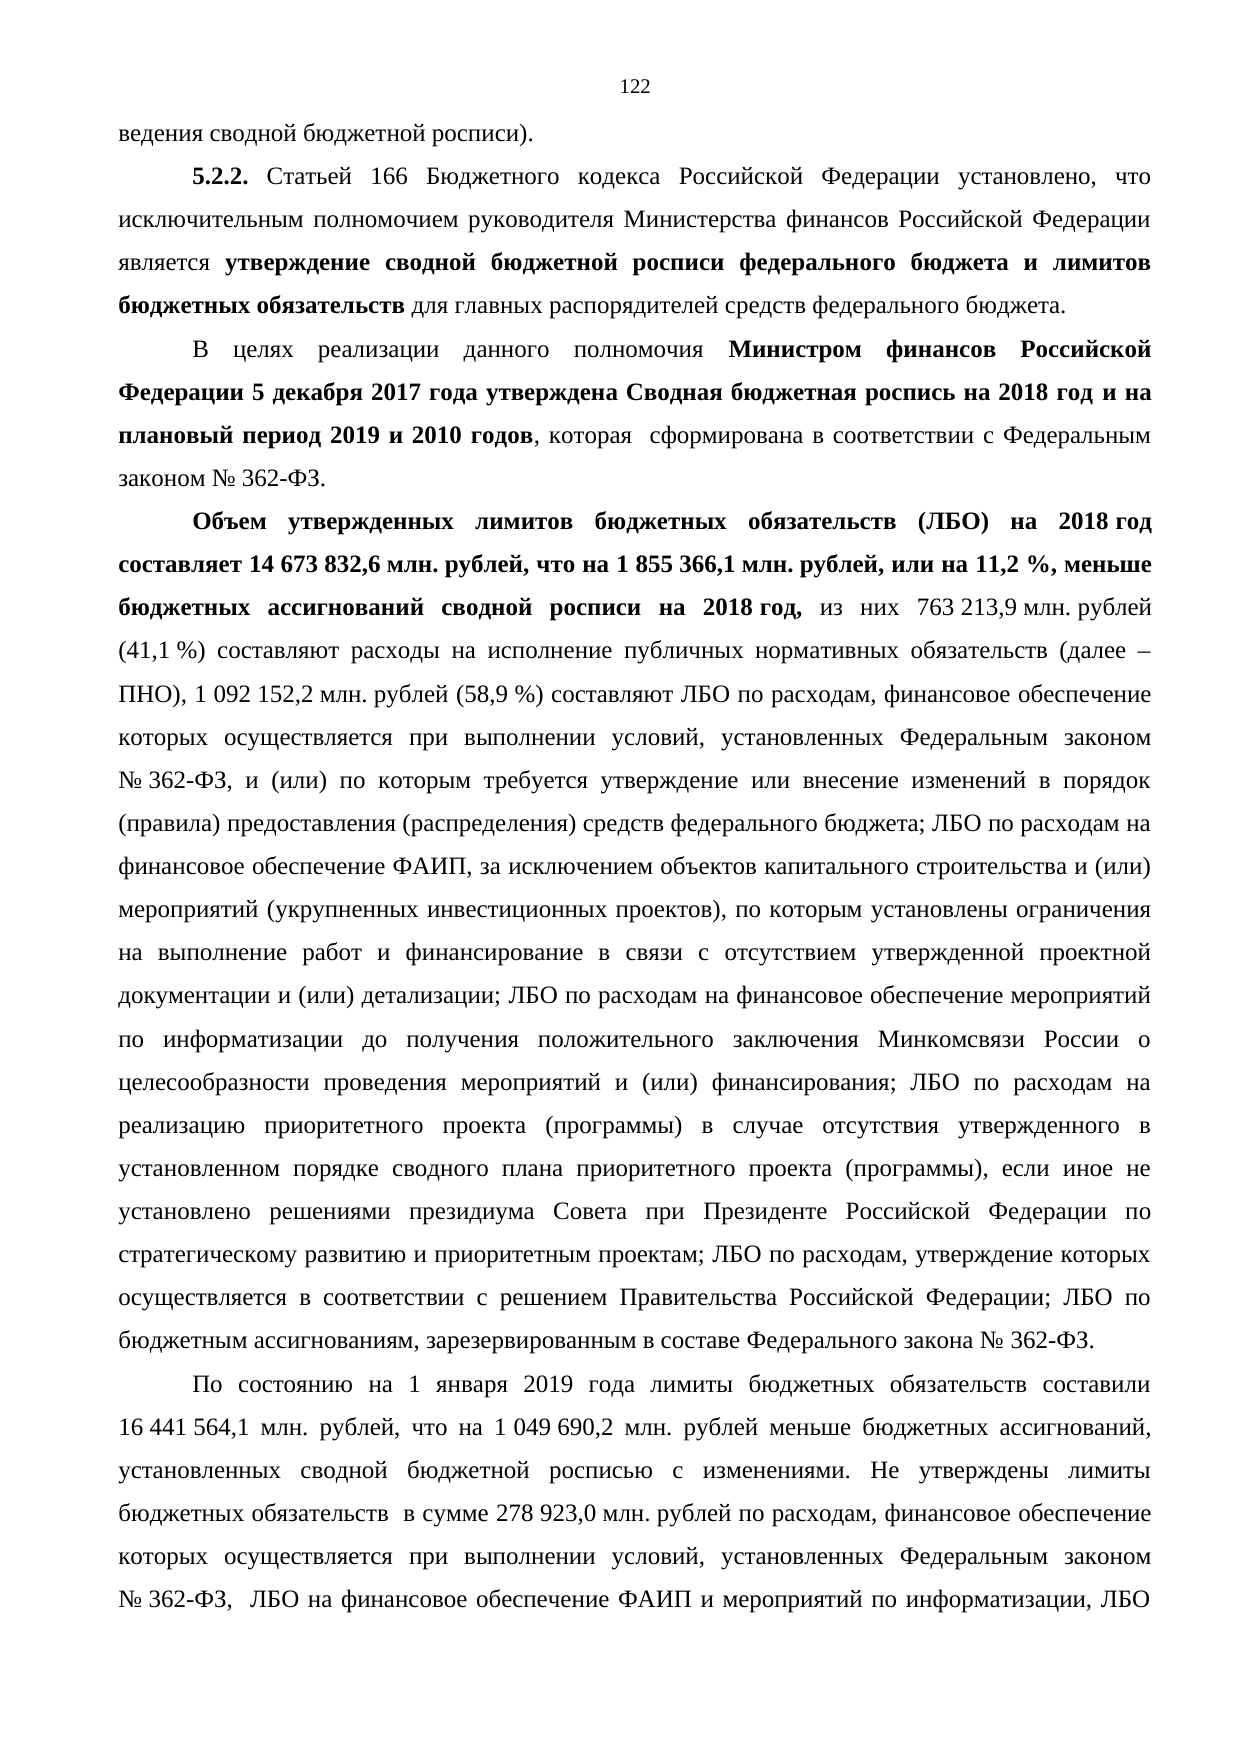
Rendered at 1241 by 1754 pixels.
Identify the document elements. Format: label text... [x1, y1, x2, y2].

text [118, 118, 1152, 147]
text Объем утвержденных лимитов бюджетных обязательств (ЛБО) на 2018 год составляет 14 673 832,6 млн. рублей, что на 1 855 366,1 млн. рублей, или на 11,2 %, меньше бюджетных ассигнований сводной росписи на 2018 год, из них 763 213,9 млн. рублей (41,1 %) составляют расходы на исполнение публичных нормативных обязательств (далее – ПНО), 1 092 152,2 млн. рублей (58,9 %) составляют ЛБО по расходам, финансовое обеспечение которых осуществляется при выполнении условий, установленных Федеральным законом № 362-ФЗ, и (или) по которым требуется утверждение или внесение изменений в порядок (правила) предоставления (распределения) средств федерального бюджета; ЛБО по расходам на финансовое обеспечение ФАИП, за исключением объектов капитального строительства и (или) мероприятий (укрупненных инвестиционных проектов), по которым установлены ограничения на выполнение работ и финансирование в связи с отсутствием утвержденной проектной документации и (или) детализации; ЛБО по расходам на финансовое обеспечение мероприятий по информатизации до получения положительного заключения Минкомсвязи России о целесообразности проведения мероприятий и (или) финансирования; ЛБО по расходам на реализацию приоритетного проекта (программы) в случае отсутствия утвержденного в установленном порядке сводного плана приоритетного проекта (программы), если иное не установлено решениями президиума Совета при Президенте Российской Федерации по стратегическому развитию и приоритетным проектам; ЛБО по расходам, утверждение которых осуществляется в соответствии с решением Правительства Российской Федерации; ЛБО по бюджетным ассигнованиям, зарезервированным в составе Федерального закона № 362-ФЗ. [118, 506, 1152, 1354]
text 5.2.2. Статьей 166 Бюджетного кодекса Российской Федерации установлено, что исключительным полномочием руководителя Министерства финансов Российской Федерации является утверждение сводной бюджетной росписи федерального бюджета и лимитов бюджетных обязательств для главных распорядителей средств федерального бюджета. [118, 161, 1152, 319]
text В целях реализации данного полномочия Министром финансов Российской Федерации 5 декабря 2017 года утверждена Сводная бюджетная роспись на 2018 год и на плановый период 2019 и 2010 годов, которая сформирована в соответствии с Федеральным законом № 362-ФЗ. [118, 334, 1152, 492]
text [118, 1369, 1152, 1613]
